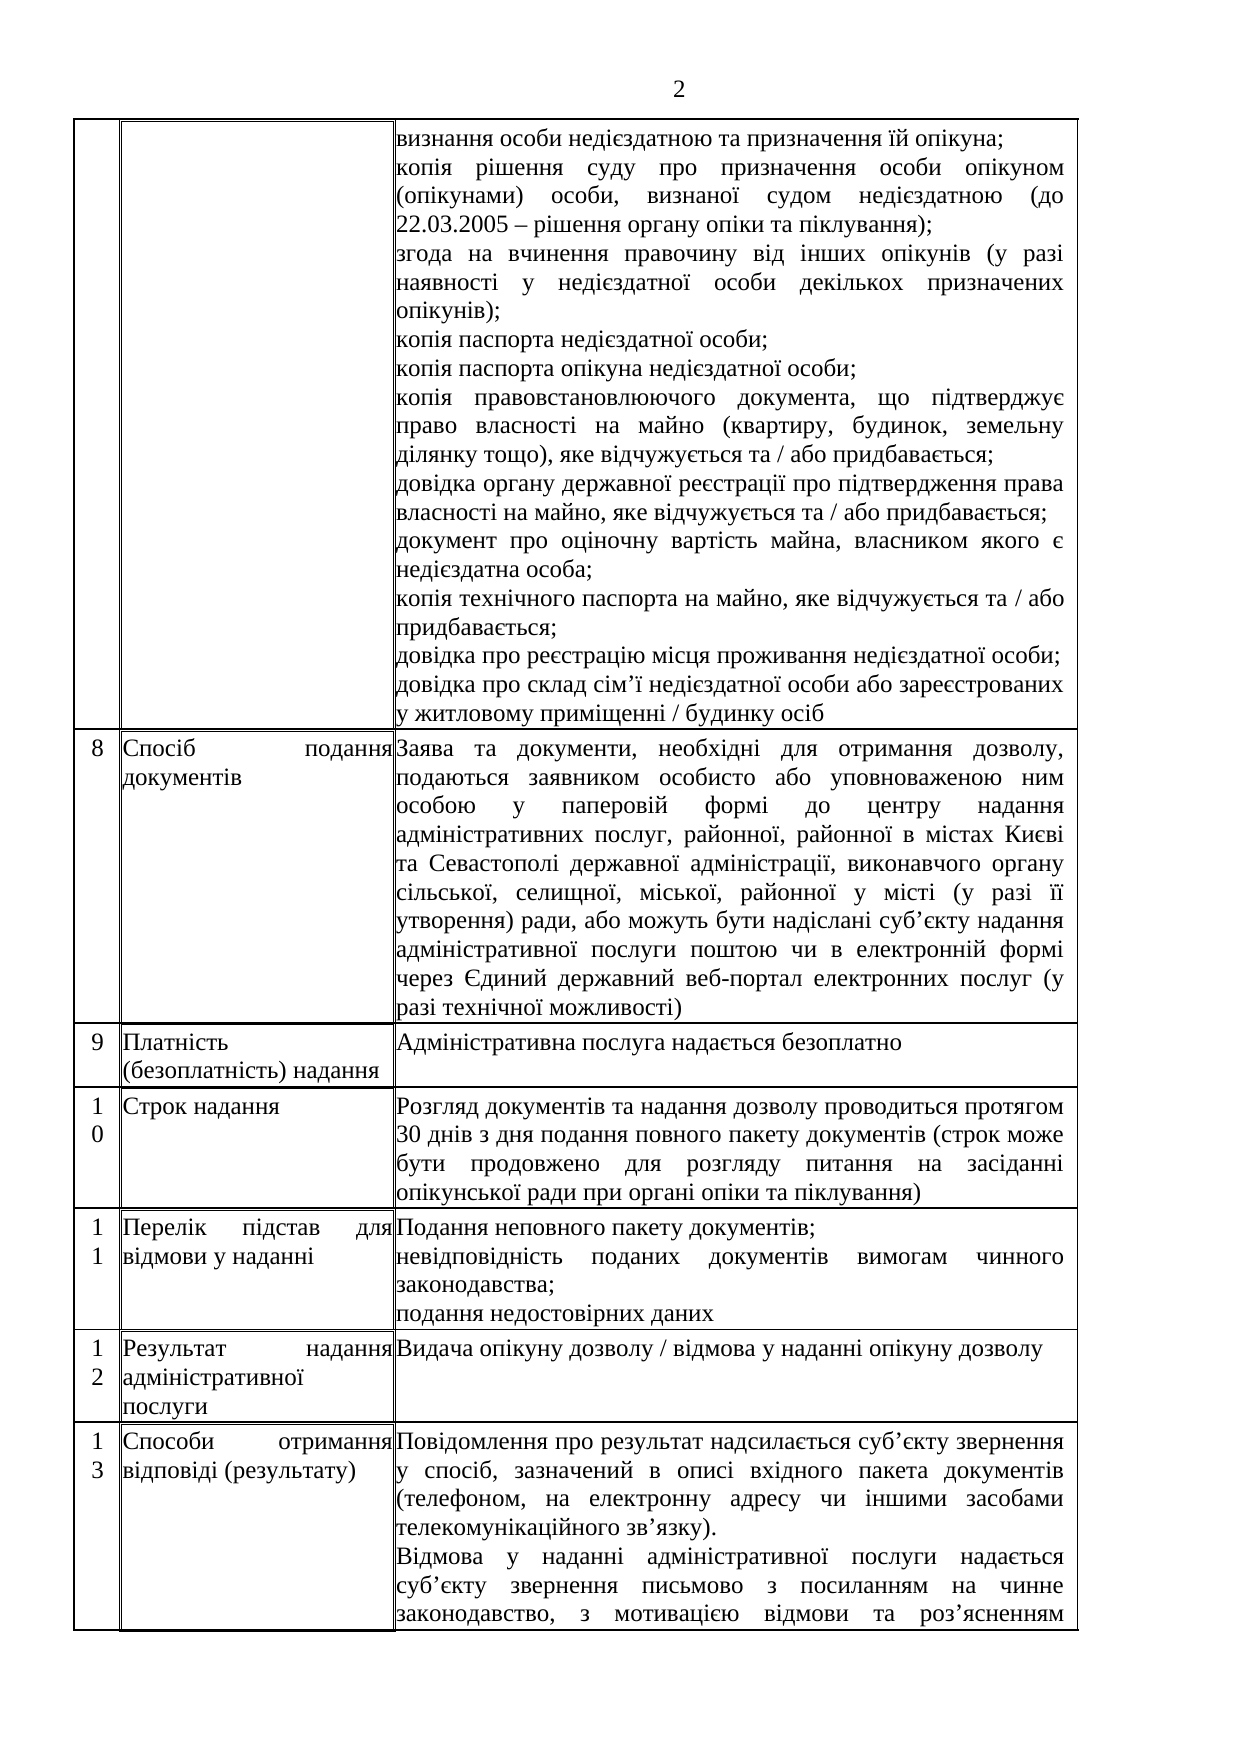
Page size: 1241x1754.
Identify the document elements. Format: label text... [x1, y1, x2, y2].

table_cell Адміністративна послуга надається безоплатно [396, 1024, 1077, 1086]
table_cell Спосіб подання документів [122, 732, 393, 1022]
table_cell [122, 122, 393, 728]
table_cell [122, 1425, 393, 1629]
table_cell Платність (безоплатність) надання [122, 1025, 393, 1086]
table_cell Розгляд документів та надання дозволу проводиться протягом 30 днів з дня подання повного пакету документів (строк може бути продовжено для розгляду питання на засіданні опікунської ради при органі опіки та піклування) [396, 1088, 1077, 1207]
table_cell 8 [75, 730, 119, 1022]
table_cell 9 [75, 1024, 119, 1086]
table_cell Подання неповного пакету документів; невідповідність поданих документів вимогам чинного законодавства; подання недостовірних даних [396, 1209, 1077, 1329]
table_cell 10 [75, 1088, 119, 1207]
table_cell 7 [75, 120, 119, 728]
table_cell Видача опікуну дозволу / відмова у наданні опікуну дозволу [396, 1330, 1077, 1421]
table_cell Строк надання [122, 1089, 393, 1207]
table_cell Результат надання адміністративної послуги [122, 1332, 393, 1421]
table_cell 11 [75, 1209, 119, 1329]
table_cell 13 [75, 1423, 119, 1629]
table_cell 12 [75, 1330, 119, 1421]
table_cell Перелік підстав для відмови у наданні [122, 1211, 393, 1329]
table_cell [396, 1423, 1077, 1629]
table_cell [396, 120, 1077, 728]
table_cell Заява та документи, необхідні для отримання дозволу, подаються заявником особисто або уповноваженою ним особою у паперовій формі до центру надання адміністративних послуг, районної, районної в містах Києві та Севастополі державної адміністрації, виконавчого органу сільської, селищної, міської, районної у місті (у разі її утворення) ради, або можуть бути надіслані суб’єкту надання адміністративної послуги поштою чи в електронній формі через Єдиний державний веб-портал електронних послуг (у разі технічної можливості) [396, 730, 1077, 1022]
